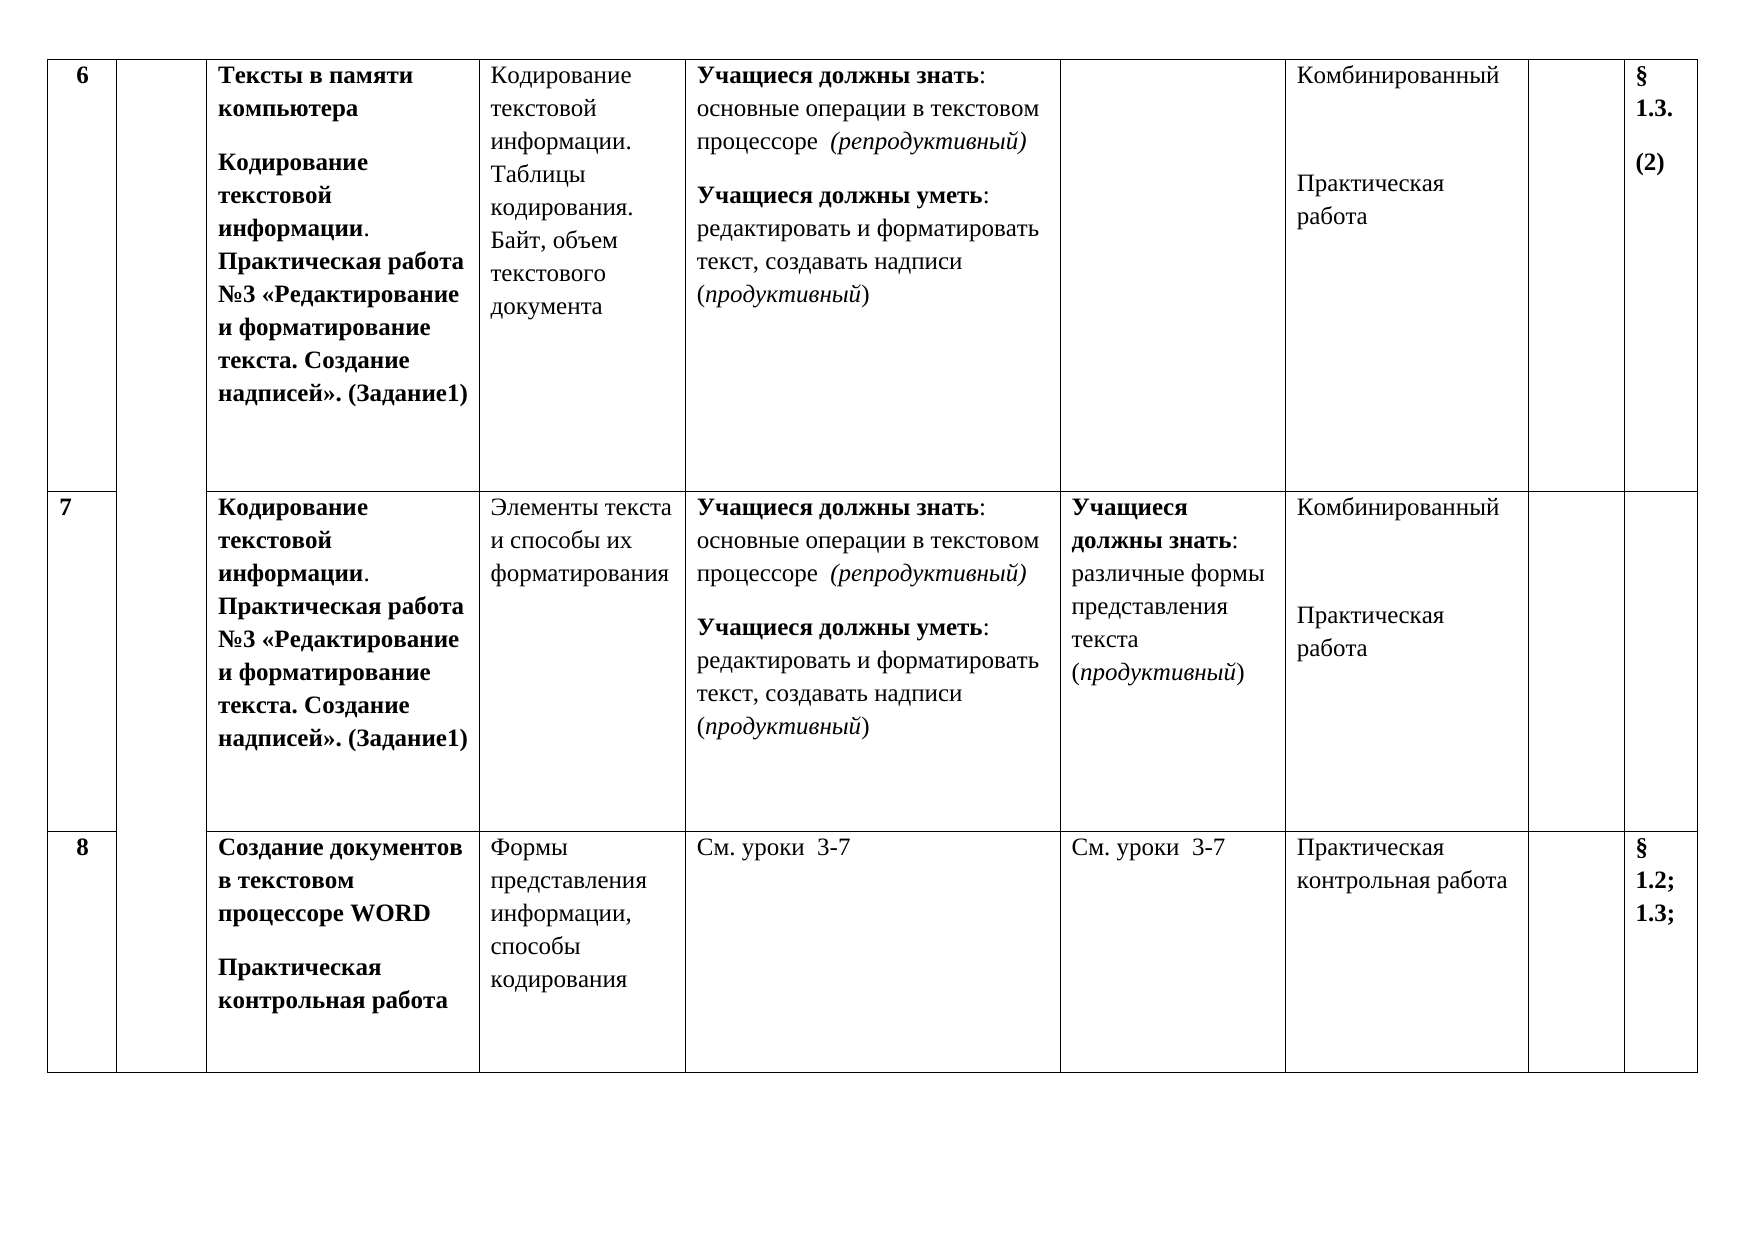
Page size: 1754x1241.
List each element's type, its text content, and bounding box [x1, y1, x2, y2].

table_cell Комбинированный Практическая работа [1286, 492, 1528, 831]
table_cell Учащиеся должны знать: основные операции в текстовом процессоре (репродуктивный) Учащиеся должны уметь: редактировать и форматировать текст, создавать надписи (продуктивный) [686, 492, 1060, 831]
table_cell [1625, 492, 1697, 831]
table_cell 6 [48, 60, 116, 491]
table_cell См. уроки 3-7 [1061, 832, 1285, 1072]
table_cell Элементы текста и способы их форматирования [480, 492, 685, 831]
table_cell См. уроки 3-7 [686, 832, 1060, 1072]
table_cell Практическая контрольная работа [1286, 832, 1528, 1072]
table_cell [117, 60, 206, 1072]
table_cell [1061, 60, 1285, 491]
table_cell Создание документов в текстовом процессоре WORD Практическая контрольная работа [207, 832, 479, 1072]
table_cell [1529, 60, 1624, 491]
table_cell Формы представления информации, способы кодирования [480, 832, 685, 1072]
table_cell [1529, 492, 1624, 831]
table_cell § 1.2; 1.3; [1625, 832, 1697, 1072]
table_cell Тексты в памяти компьютера Кодирование текстовой информации. Практическая работа №3 «Редактирование и форматирование текста. Создание надписей». (Задание1) [207, 60, 479, 491]
table_cell Учащиеся должны знать: различные формы представления текста (продуктивный) [1061, 492, 1285, 831]
table_cell Учащиеся должны знать: основные операции в текстовом процессоре (репродуктивный) Учащиеся должны уметь: редактировать и форматировать текст, создавать надписи (продуктивный) [686, 60, 1060, 491]
table_cell Комбинированный Практическая работа [1286, 60, 1528, 491]
table_cell § 1.3. (2) [1625, 60, 1697, 491]
table_cell [1529, 832, 1624, 1072]
table_cell Кодирование текстовой информации. Практическая работа №3 «Редактирование и форматирование текста. Создание надписей». (Задание1) [207, 492, 479, 831]
table_cell 7 [48, 492, 116, 831]
table_cell Кодирование текстовой информации. Таблицы кодирования. Байт, объем текстового документа [480, 60, 685, 491]
table_cell 8 [48, 832, 116, 1072]
